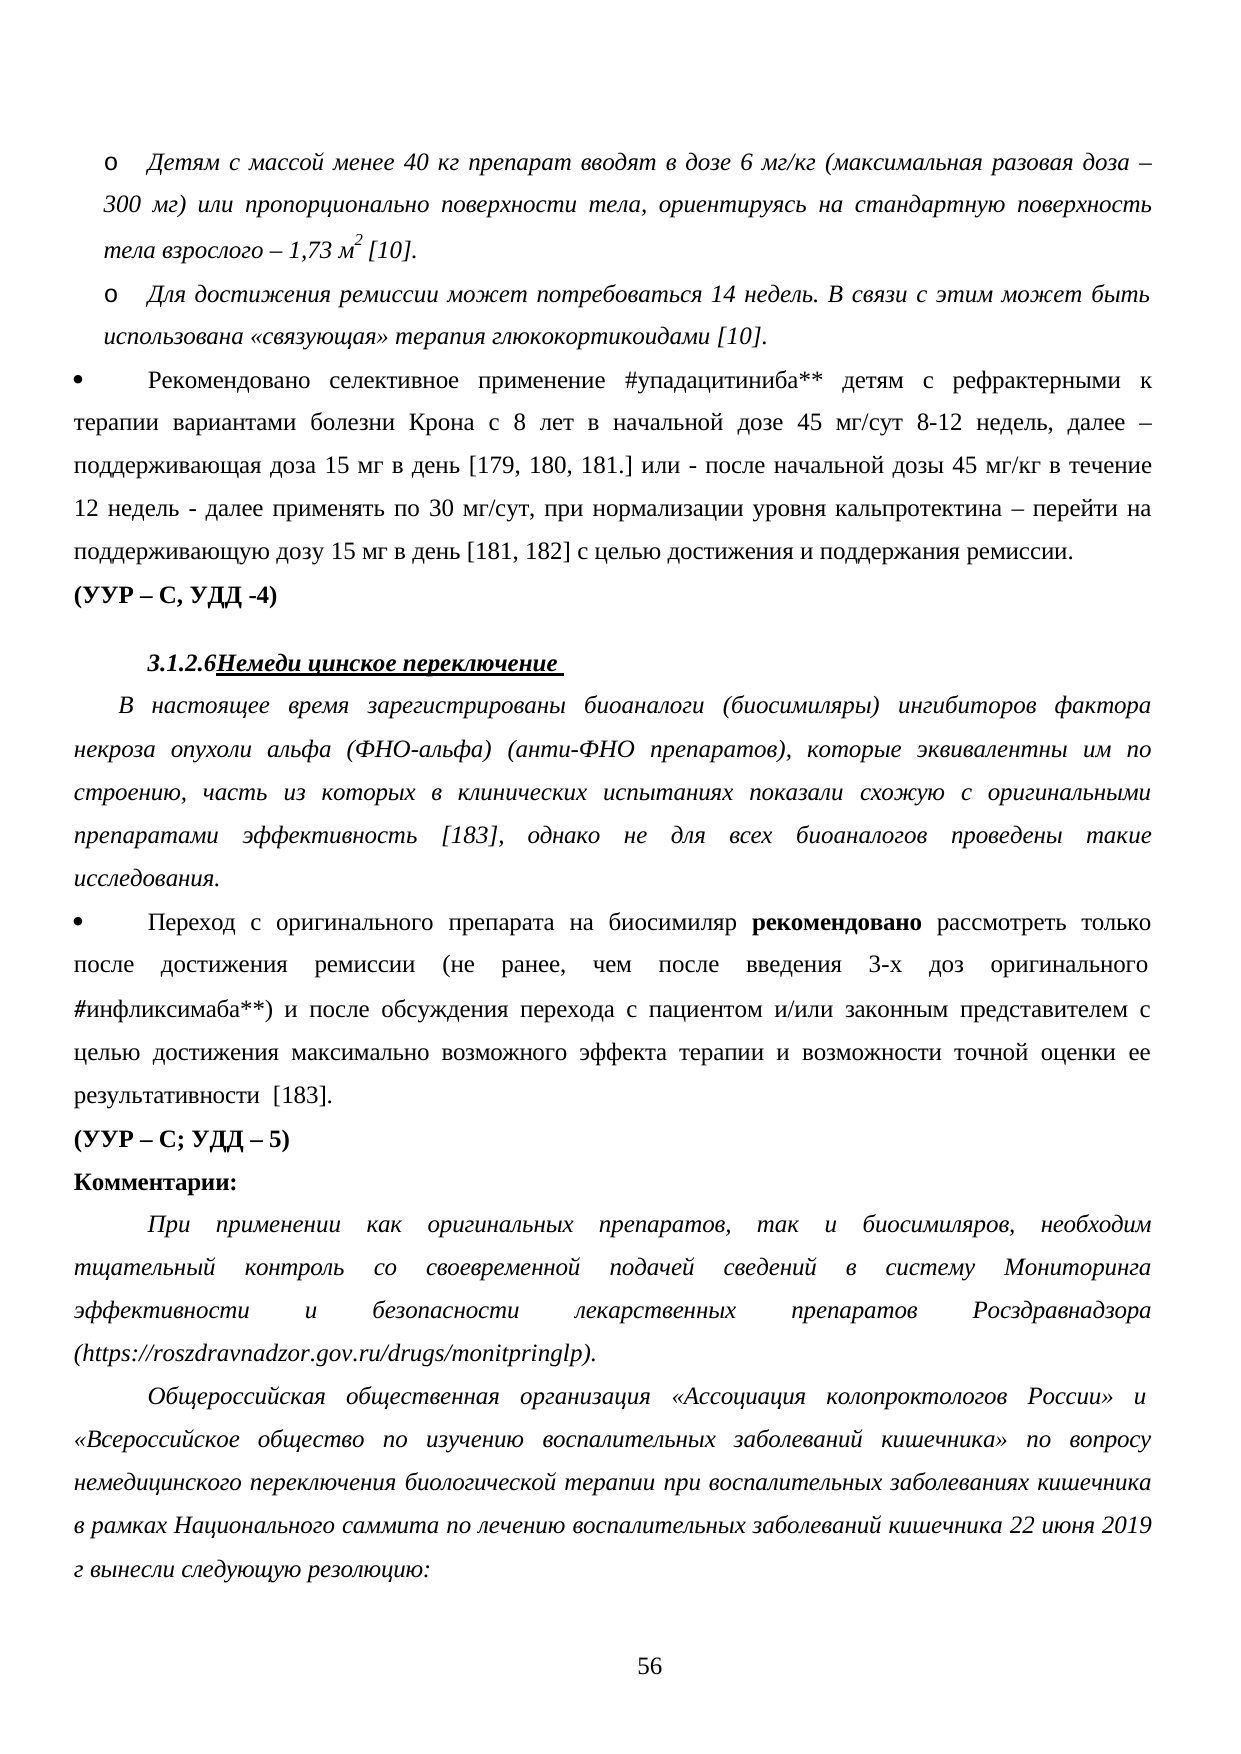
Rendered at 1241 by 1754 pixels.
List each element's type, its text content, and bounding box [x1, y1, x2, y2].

list Детям с массой менее 40 кг препарат вводят в дозе 6 мг/кг (максимальная разовая доза – 300 мг) или пропорционально поверхности тела, ориентируясь на стандартную поверхность тела взрослого – 1,73 м2 [10]. [103, 147, 1152, 264]
text #инфликсимаба**) и после обсуждения перехода с пациентом и/или законным представителем с целью достижения максимально возможного эффекта терапии и возможности точной оценки ее результативности [183]. [74, 993, 1151, 1108]
text В настоящее время зарегистрированы биоаналоги (биосимиляры) ингибиторов фактора некроза опухоли альфа (ФНО-альфа) (анти-ФНО препаратов), которые эквивалентны им по строению, часть из которых в клинических испытаниях показали схожую с оригинальными препаратами эффективность [183], однако не для всех биоаналогов проведены такие исследования. [74, 691, 1152, 892]
subtitle (УУР – С; УДД – 5) [74, 1124, 1163, 1152]
list Переход с оригинального препарата на биосимиляр рекомендовано рассмотреть только после достижения ремиссии (не ранее, чем после введения 3-х доз оригинального [74, 907, 1152, 977]
text «Всероссийское общество по изучению воспалительных заболеваний кишечника» по вопросу немедицинского переключения биологической терапии при воспалительных заболеваниях кишечника в рамках Национального саммита по лечению воспалительных заболеваний кишечника 22 июня 2019 г вынесли следующую резолюцию: [74, 1424, 1152, 1582]
text Общероссийская общественная организация «Ассоциация колопроктологов России» и [147, 1381, 1163, 1410]
subtitle Немеди цинское переключение [147, 648, 1163, 677]
list Для достижения ремиссии может потребоваться 14 недель. В связи с этим может быть использована «связующая» терапия глюкокортикоидами [10]. [103, 279, 1151, 350]
text Комментарии: [74, 1167, 1163, 1195]
text При применении как оригинальных препаратов, так и биосимиляров, необходим тщательный контроль со своевременной подачей сведений в систему Мониторинга эффективности и безопасности лекарственных препаратов Росздравнадзора (https://roszdravnadzor.gov.ru/drugs/monitpringlp). [74, 1209, 1152, 1367]
list Рекомендовано селективное применение #упадацитиниба** детям с рефрактерными к терапии вариантами болезни Крона с 8 лет в начальной дозе 45 мг/сут 8-12 недель, далее – поддерживающая доза 15 мг в день [179, 180, 181.] или - после начальной дозы 45 мг/кг в течение 12 недель - далее применять по 30 мг/сут, при нормализации уровня кальпротектина – перейти на поддерживающую дозу 15 мг в день [181, 182] с целью достижения и поддержания ремиссии. [74, 365, 1152, 565]
subtitle (УУР – С, УДД -4) [74, 580, 1163, 608]
